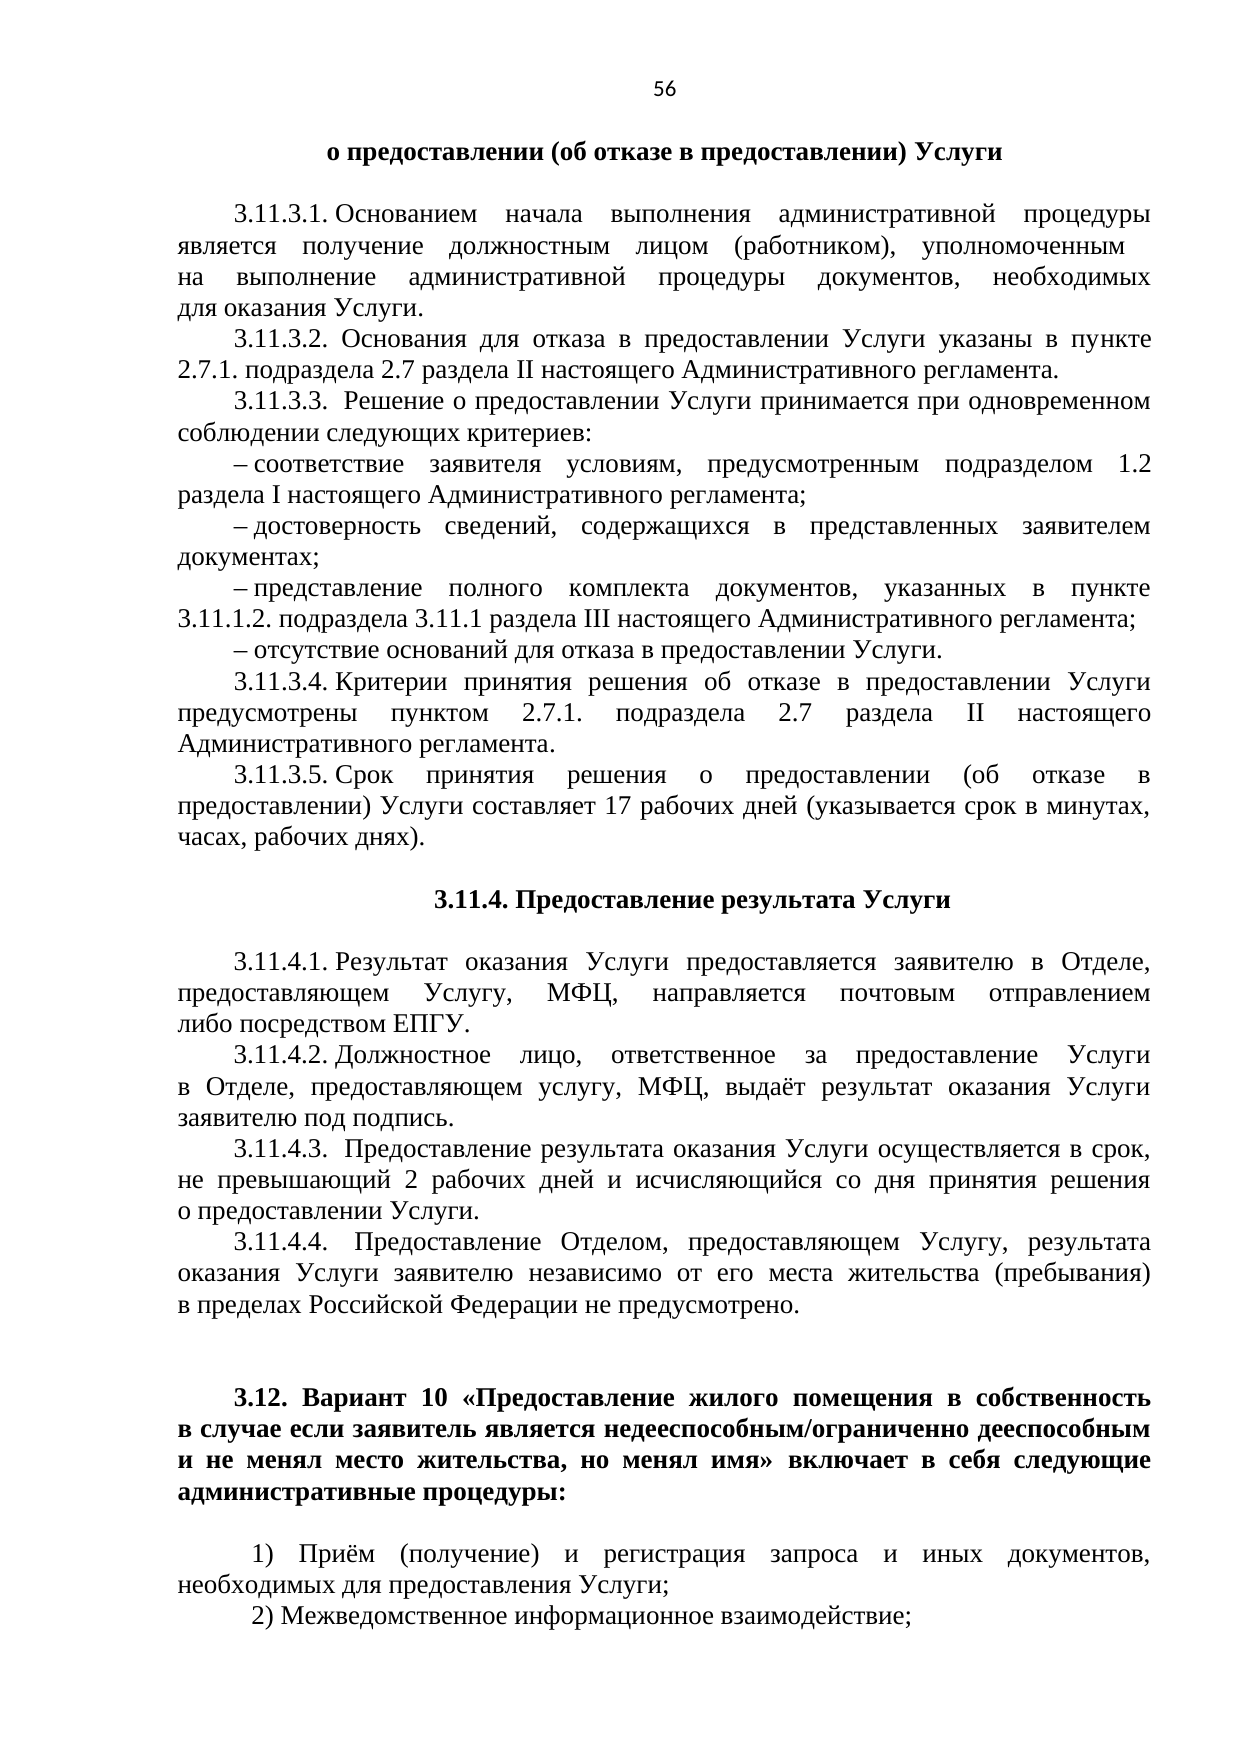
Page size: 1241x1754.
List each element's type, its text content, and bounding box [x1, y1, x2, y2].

text 3.11.4.3. Предоставление результата оказания Услуги осуществляется в срок, не превышающий 2 рабочих дней и исчисляющийся со дня принятия решения о предоставлении Услуги. [177, 1132, 1152, 1225]
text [177, 135, 1152, 166]
text 3.11.4.4. Предоставление Отделом, предоставляющем Услугу, результата оказания Услуги заявителю независимо от его места жительства (пребывания) в пределах Российской Федерации не предусмотрено. [177, 1225, 1152, 1319]
text 3.12. Вариант 10 «Предоставление жилого помещения в собственность в случае если заявитель является недееспособным/ограниченно дееспособным и не менял место жительства, но менял имя» включает в себя следующие административные процедуры: [177, 1381, 1152, 1506]
text 3.11.3.3. Решение о предоставлении Услуги принимается при одновременном соблюдении следующих критериев: [177, 384, 1152, 447]
text – соответствие заявителя условиям, предусмотренным подразделом 1.2 раздела I настоящего Административного регламента; [177, 447, 1152, 509]
text – представление полного комплекта документов, указанных в пункте 3.11.1.2. подраздела 3.11.1 раздела III настоящего Административного регламента; [177, 571, 1152, 634]
text 3.11.3.4. Критерии принятия решения об отказе в предоставлении Услуги предусмотрены пунктом 2.7.1. подраздела 2.7 раздела II настоящего Административного регламента. [177, 665, 1152, 758]
text 1) Приём (получение) и регистрация запроса и иных документов, необходимых для предоставления Услуги; [177, 1537, 1152, 1599]
text 3.11.4.2. Должностное лицо, ответственное за предоставление Услуги в Отделе, предоставляющем услугу, МФЦ, выдаёт результат оказания Услуги заявителю под подпись. [177, 1038, 1152, 1132]
text 2) Межведомственное информационное взаимодействие; [177, 1599, 1152, 1630]
text 3.11.4. Предоставление результата Услуги [177, 883, 1152, 914]
text 3.11.3.2. Основания для отказа в предоставлении Услуги указаны в пункте 2.7.1. подраздела 2.7 раздела II настоящего Административного регламента. [177, 322, 1152, 384]
text 3.11.3.1. Основанием начала выполнения административной процедуры является получение должностным лицом (работником), уполномоченным на выполнение административной процедуры документов, необходимых для оказания Услуги. [177, 198, 1152, 322]
text 3.11.3.5. Срок принятия решения о предоставлении (об отказе в предоставлении) Услуги составляет 17 рабочих дней (указывается срок в минутах, часах, рабочих днях). [177, 758, 1152, 852]
text – отсутствие оснований для отказа в предоставлении Услуги. [177, 634, 1152, 665]
text 3.11.4.1. Результат оказания Услуги предоставляется заявителю в Отделе, предоставляющем Услугу, МФЦ, направляется почтовым отправлением либо посредством ЕПГУ. [177, 945, 1152, 1038]
text – достоверность сведений, содержащихся в представленных заявителем документах; [177, 509, 1152, 571]
